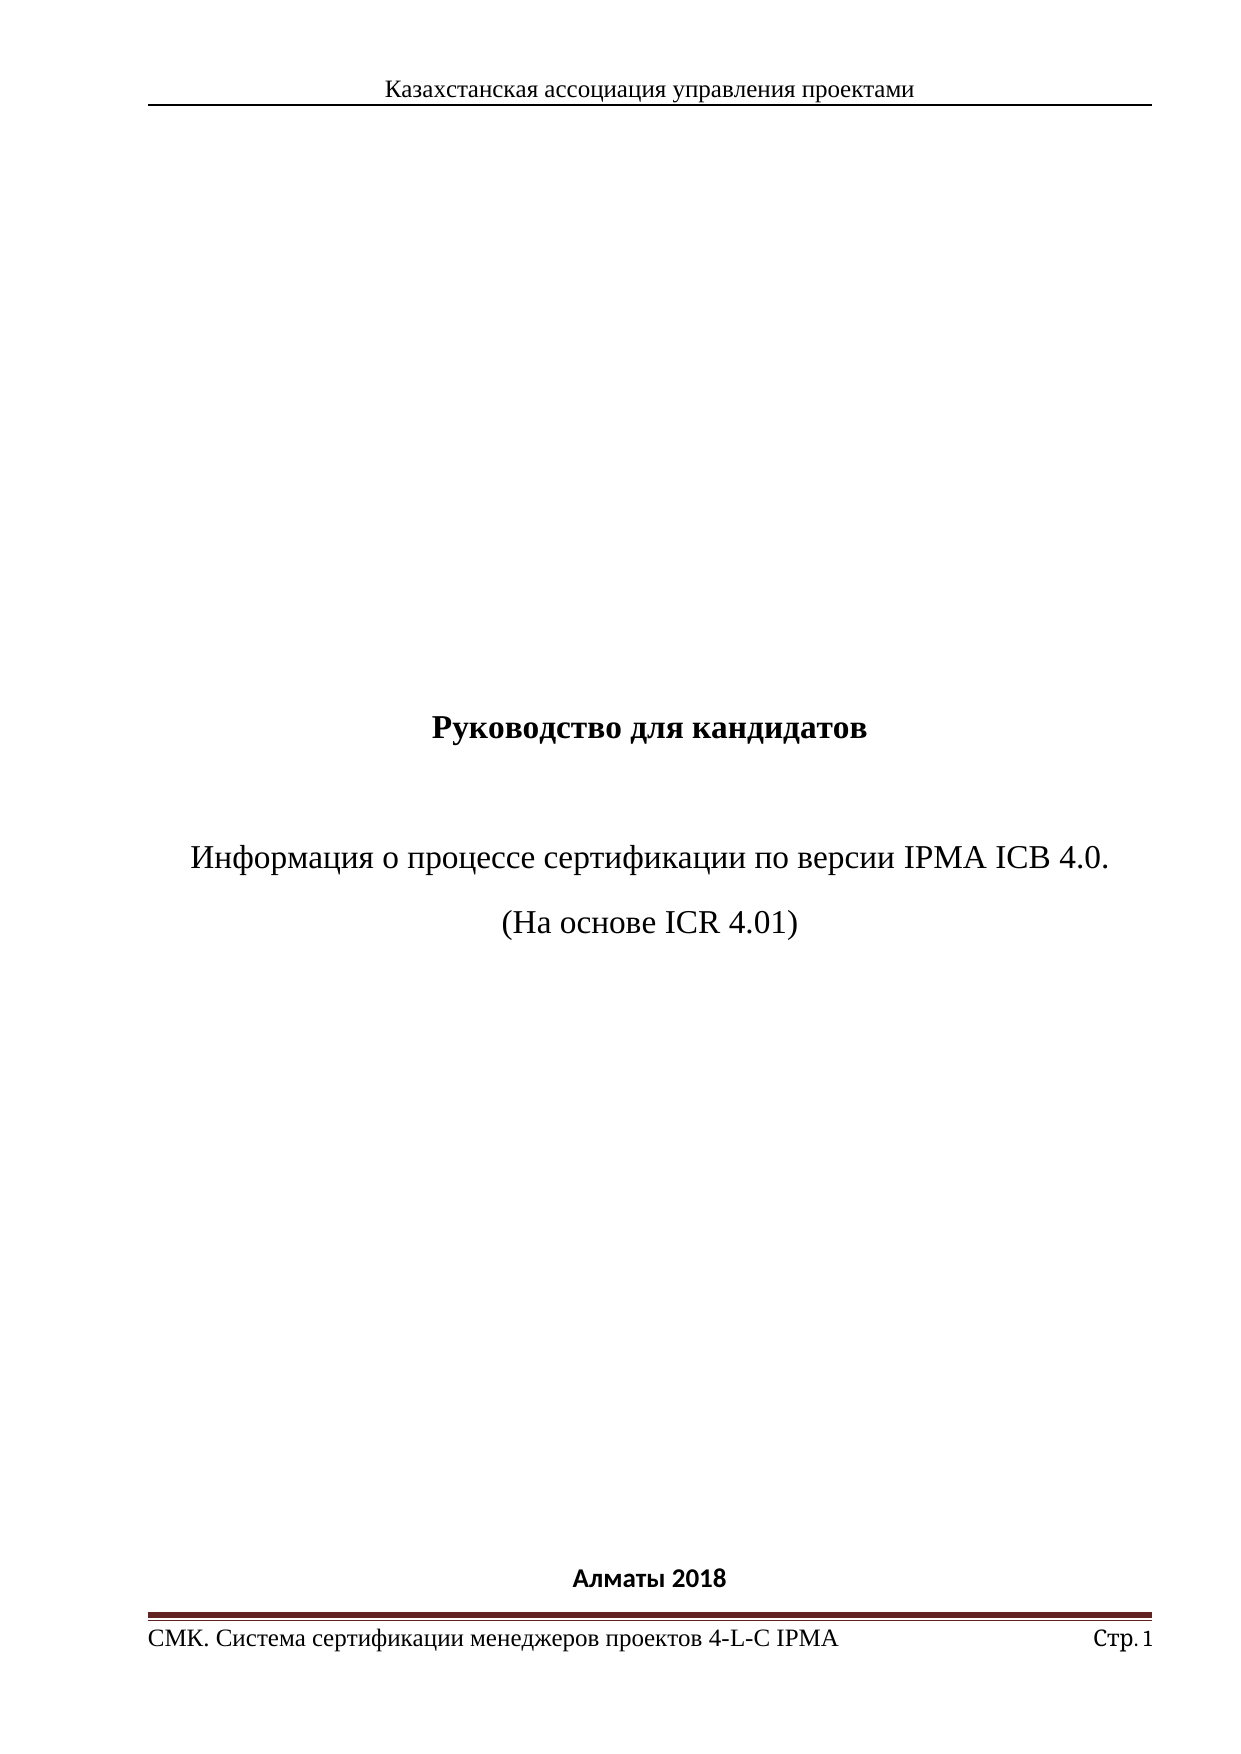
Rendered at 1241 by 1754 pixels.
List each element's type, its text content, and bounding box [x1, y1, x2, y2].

text (На основе ICR 4.01) [148, 902, 1152, 940]
text Алматы 2018 [148, 1561, 1152, 1594]
text Руководство для кандидатов [148, 707, 1152, 746]
text Информация о процессе сертификации по версии IPMA ICB 4.0. [148, 837, 1152, 876]
